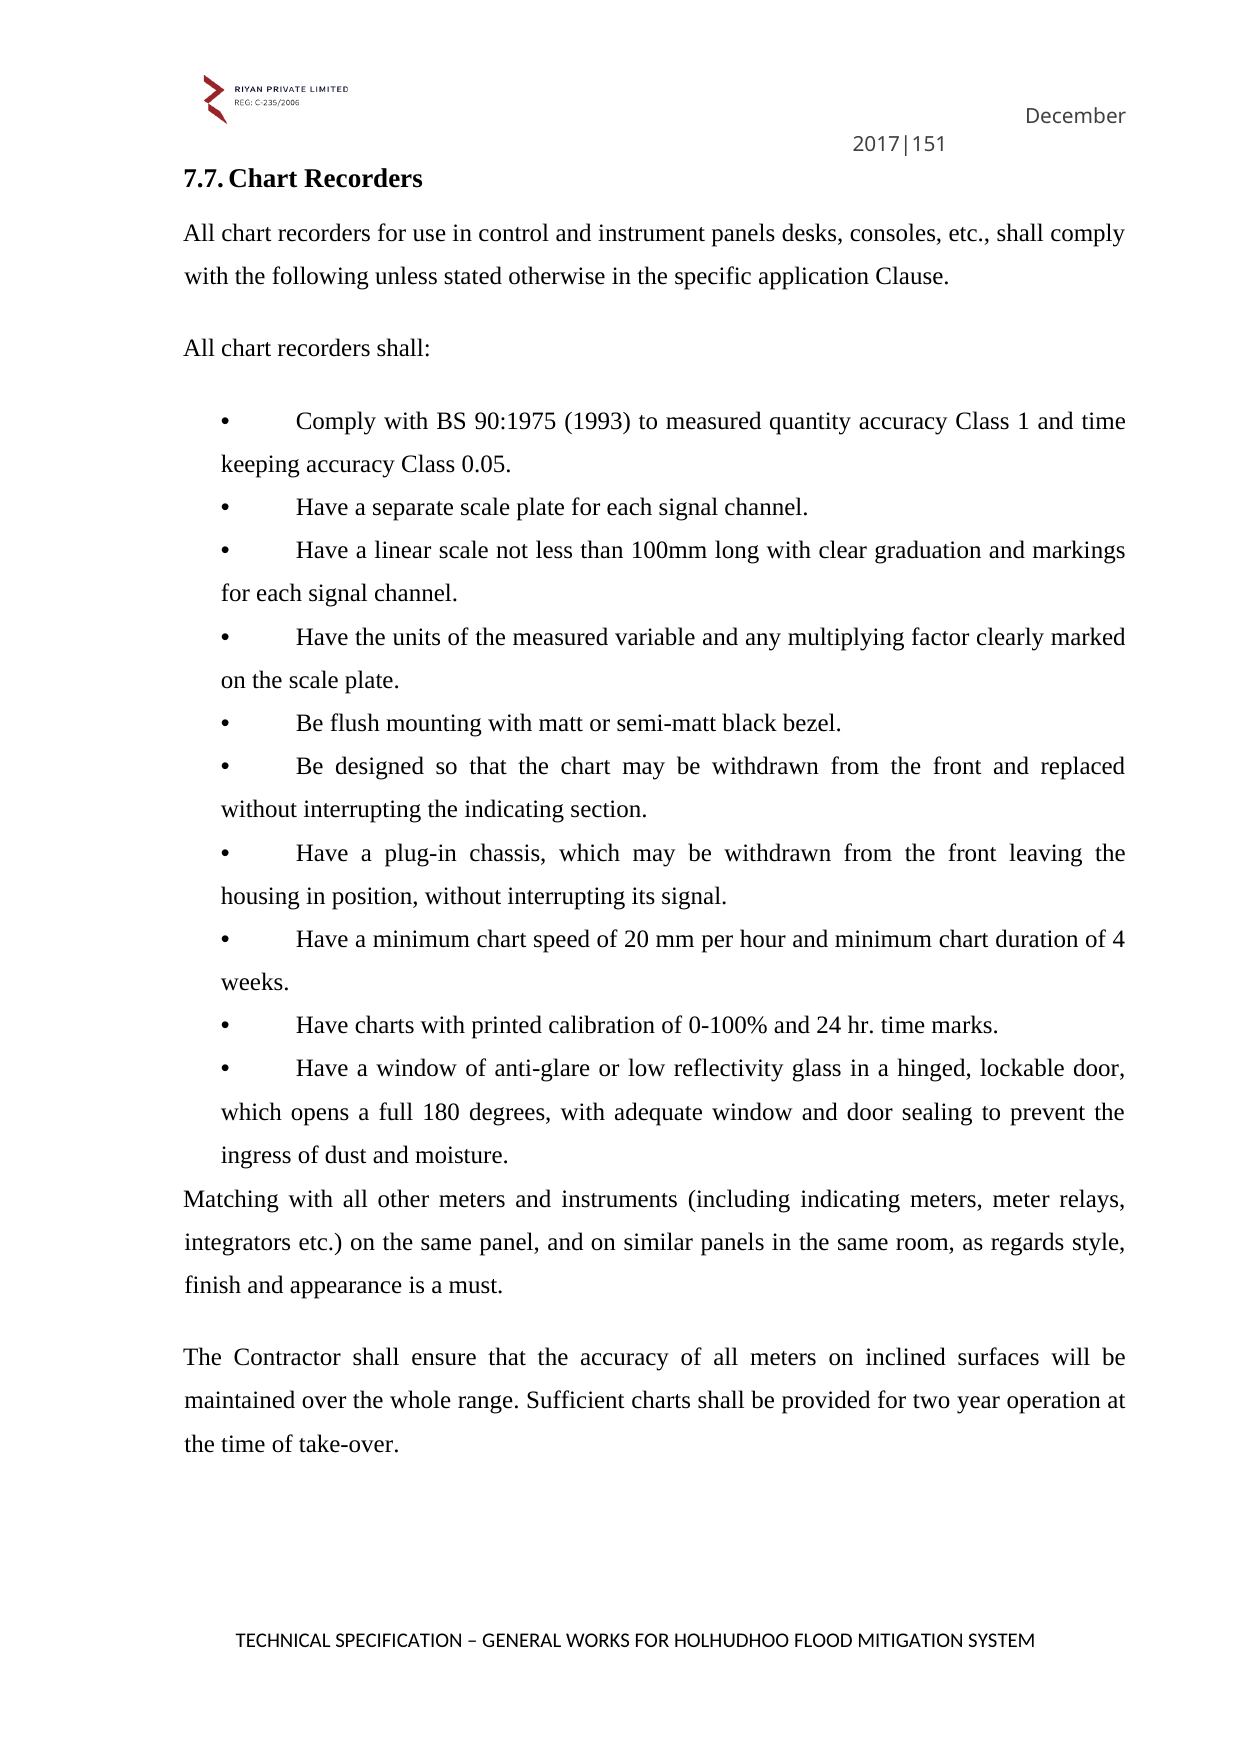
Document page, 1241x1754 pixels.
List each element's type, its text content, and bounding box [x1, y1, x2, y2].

subtitle Chart Recorders [183, 162, 1126, 193]
list Have a separate scale plate for each signal channel. [221, 492, 1127, 521]
list Have charts with printed calibration of 0-100% and 24 hr. time marks. [221, 1010, 1127, 1039]
list Be flush mounting with matt or semi-matt black bezel. [221, 708, 1127, 737]
text All chart recorders for use in control and instrument panels desks, consoles, etc., shall comply with the following unless stated otherwise in the specific application Clause. [183, 218, 1127, 290]
list Have a minimum chart speed of 20 mm per hour and minimum chart duration of 4 weeks. [221, 924, 1127, 996]
text All chart recorders shall: [183, 333, 1127, 362]
list Have the units of the measured variable and any multiplying factor clearly marked on the scale plate. [221, 622, 1127, 693]
list Have a plug-in chassis, which may be withdrawn from the front leaving the housing in position, without interrupting its signal. [221, 837, 1127, 909]
text Matching with all other meters and instruments (including indicating meters, meter relays, integrators etc.) on the same panel, and on similar panels in the same room, as regards style, finish and appearance is a must. [183, 1184, 1127, 1299]
list Comply with BS 90:1975 (1993) to measured quantity accuracy Class 1 and time keeping accuracy Class 0.05. [221, 406, 1127, 478]
list Be designed so that the chart may be withdrawn from the front and replaced without interrupting the indicating section. [221, 751, 1127, 823]
list Have a linear scale not less than 100mm long with clear graduation and markings for each signal channel. [221, 535, 1127, 607]
text The Contractor shall ensure that the accuracy of all meters on inclined surfaces will be maintained over the whole range. Sufficient charts shall be provided for two year operation at the time of take-over. [183, 1342, 1127, 1457]
picture [203, 75, 348, 124]
list Have a window of anti-glare or low reflectivity glass in a hinged, lockable door, which opens a full 180 degrees, with adequate window and door sealing to prevent the ingress of dust and moisture. [221, 1053, 1127, 1168]
